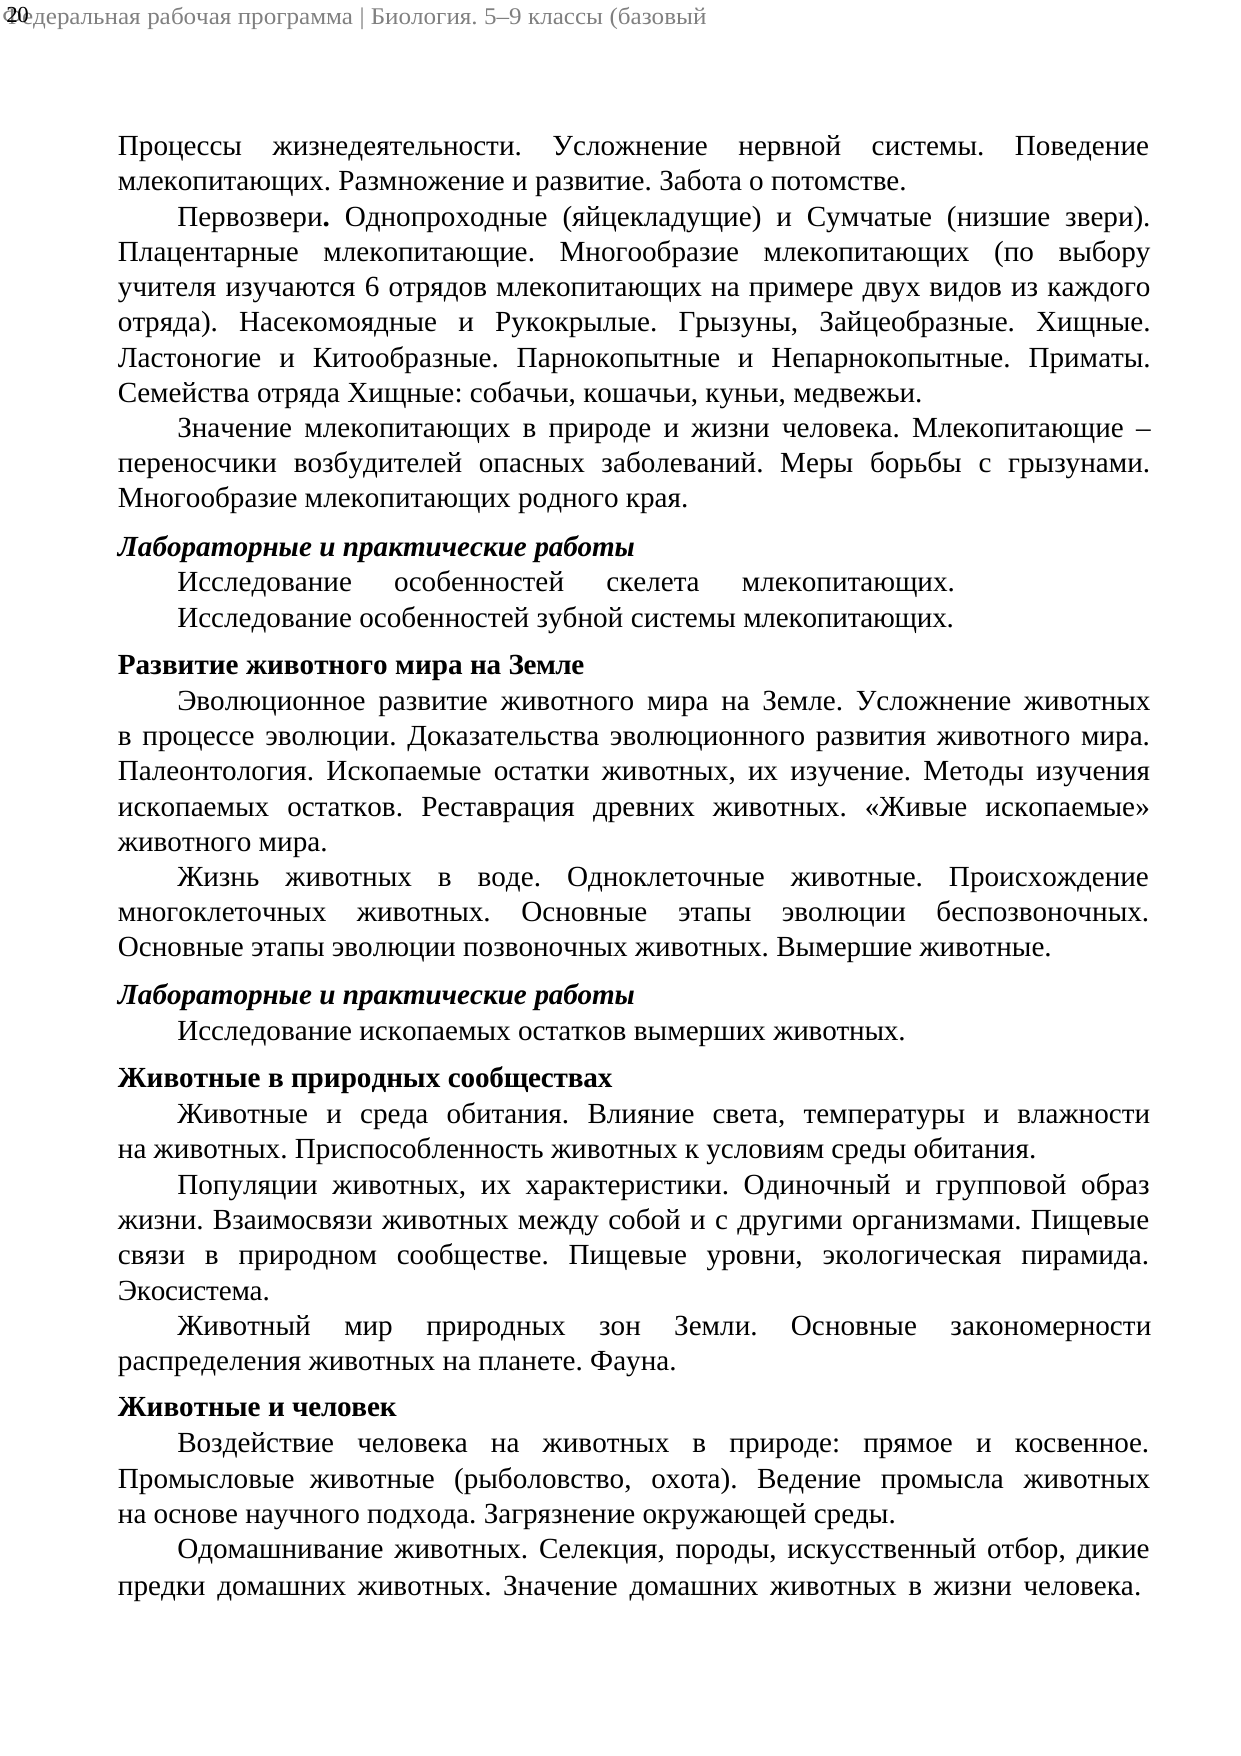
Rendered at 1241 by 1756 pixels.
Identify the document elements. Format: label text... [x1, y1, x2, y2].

text Популяции животных, их характеристики. Одиночный и групповой образ жизни. Взаимосвязи животных между собой и с другими организмами. Пищевые связи в природном сообществе. Пищевые уровни, экологическая пирамида. Экосистема. [118, 1167, 1150, 1306]
text Исследование особенностей скелета млекопитающих. Исследование особенностей зубной системы млекопитающих. [177, 564, 955, 633]
subtitle Животные в природных сообществах [118, 1060, 1165, 1093]
text Значение млекопитающих в природе и жизни человека. Млекопитающие – переносчики возбудителей опасных заболеваний. Меры борьбы с грызунами. Многообразие млекопитающих родного края. [118, 410, 1152, 514]
subtitle Животные и человек [118, 1389, 1165, 1423]
text Животные и среда обитания. Влияние света, температуры и влажности на животных. Приспособленность животных к условиям среды обитания. [118, 1096, 1150, 1165]
text Воздействие человека на животных в природе: прямое и косвенное. Промысловые животные (рыболовство, охота). Ведение промысла животных на основе научного подхода. Загрязнение окружающей среды. [118, 1426, 1150, 1529]
subtitle Лабораторные и практические работы [118, 529, 1165, 563]
text Процессы жизнедеятельности. Усложнение нервной системы. Поведение млекопитающих. Размножение и развитие. Забота о потомстве. [118, 128, 1150, 196]
subtitle Развитие животного мира на Земле [118, 647, 1165, 681]
text Жизнь животных в воде. Одноклеточные животные. Происхождение многоклеточных животных. Основные этапы эволюции беспозвоночных. Основные этапы эволюции позвоночных животных. Вымершие животные. [118, 859, 1150, 963]
subtitle Лабораторные и практические работы [118, 977, 1165, 1011]
text Первозвери. Однопроходные (яйцекладущие) и Сумчатые (низшие звери). Плацентарные млекопитающие. Многообразие млекопитающих (по выбору учителя изучаются 6 отрядов млекопитающих на примере двух видов из каждого отряда). Насекомоядные и Рукокрылые. Грызуны, Зайцеобразные. Хищные. Ластоногие и Китообразные. Парнокопытные и Непарнокопытные. Приматы. Семейства отряда Хищные: собачьи, кошачьи, куньи, медвежьи. [118, 199, 1151, 408]
text Эволюционное развитие животного мира на Земле. Усложнение животных в процессе эволюции. Доказательства эволюционного развития животного мира. Палеонтология. Ископаемые остатки животных, их изучение. Методы изучения ископаемых остатков. Реставрация древних животных. «Живые ископаемые» животного мира. [118, 683, 1151, 857]
text Животный мир природных зон Земли. Основные закономерности распределения животных на планете. Фауна. [118, 1308, 1152, 1377]
text Одомашнивание животных. Селекция, породы, искусственный отбор, дикие предки домашних животных. Значение домашних животных в жизни человека. [118, 1531, 1151, 1602]
text Исследование ископаемых остатков вымерших животных. [177, 1013, 1165, 1046]
